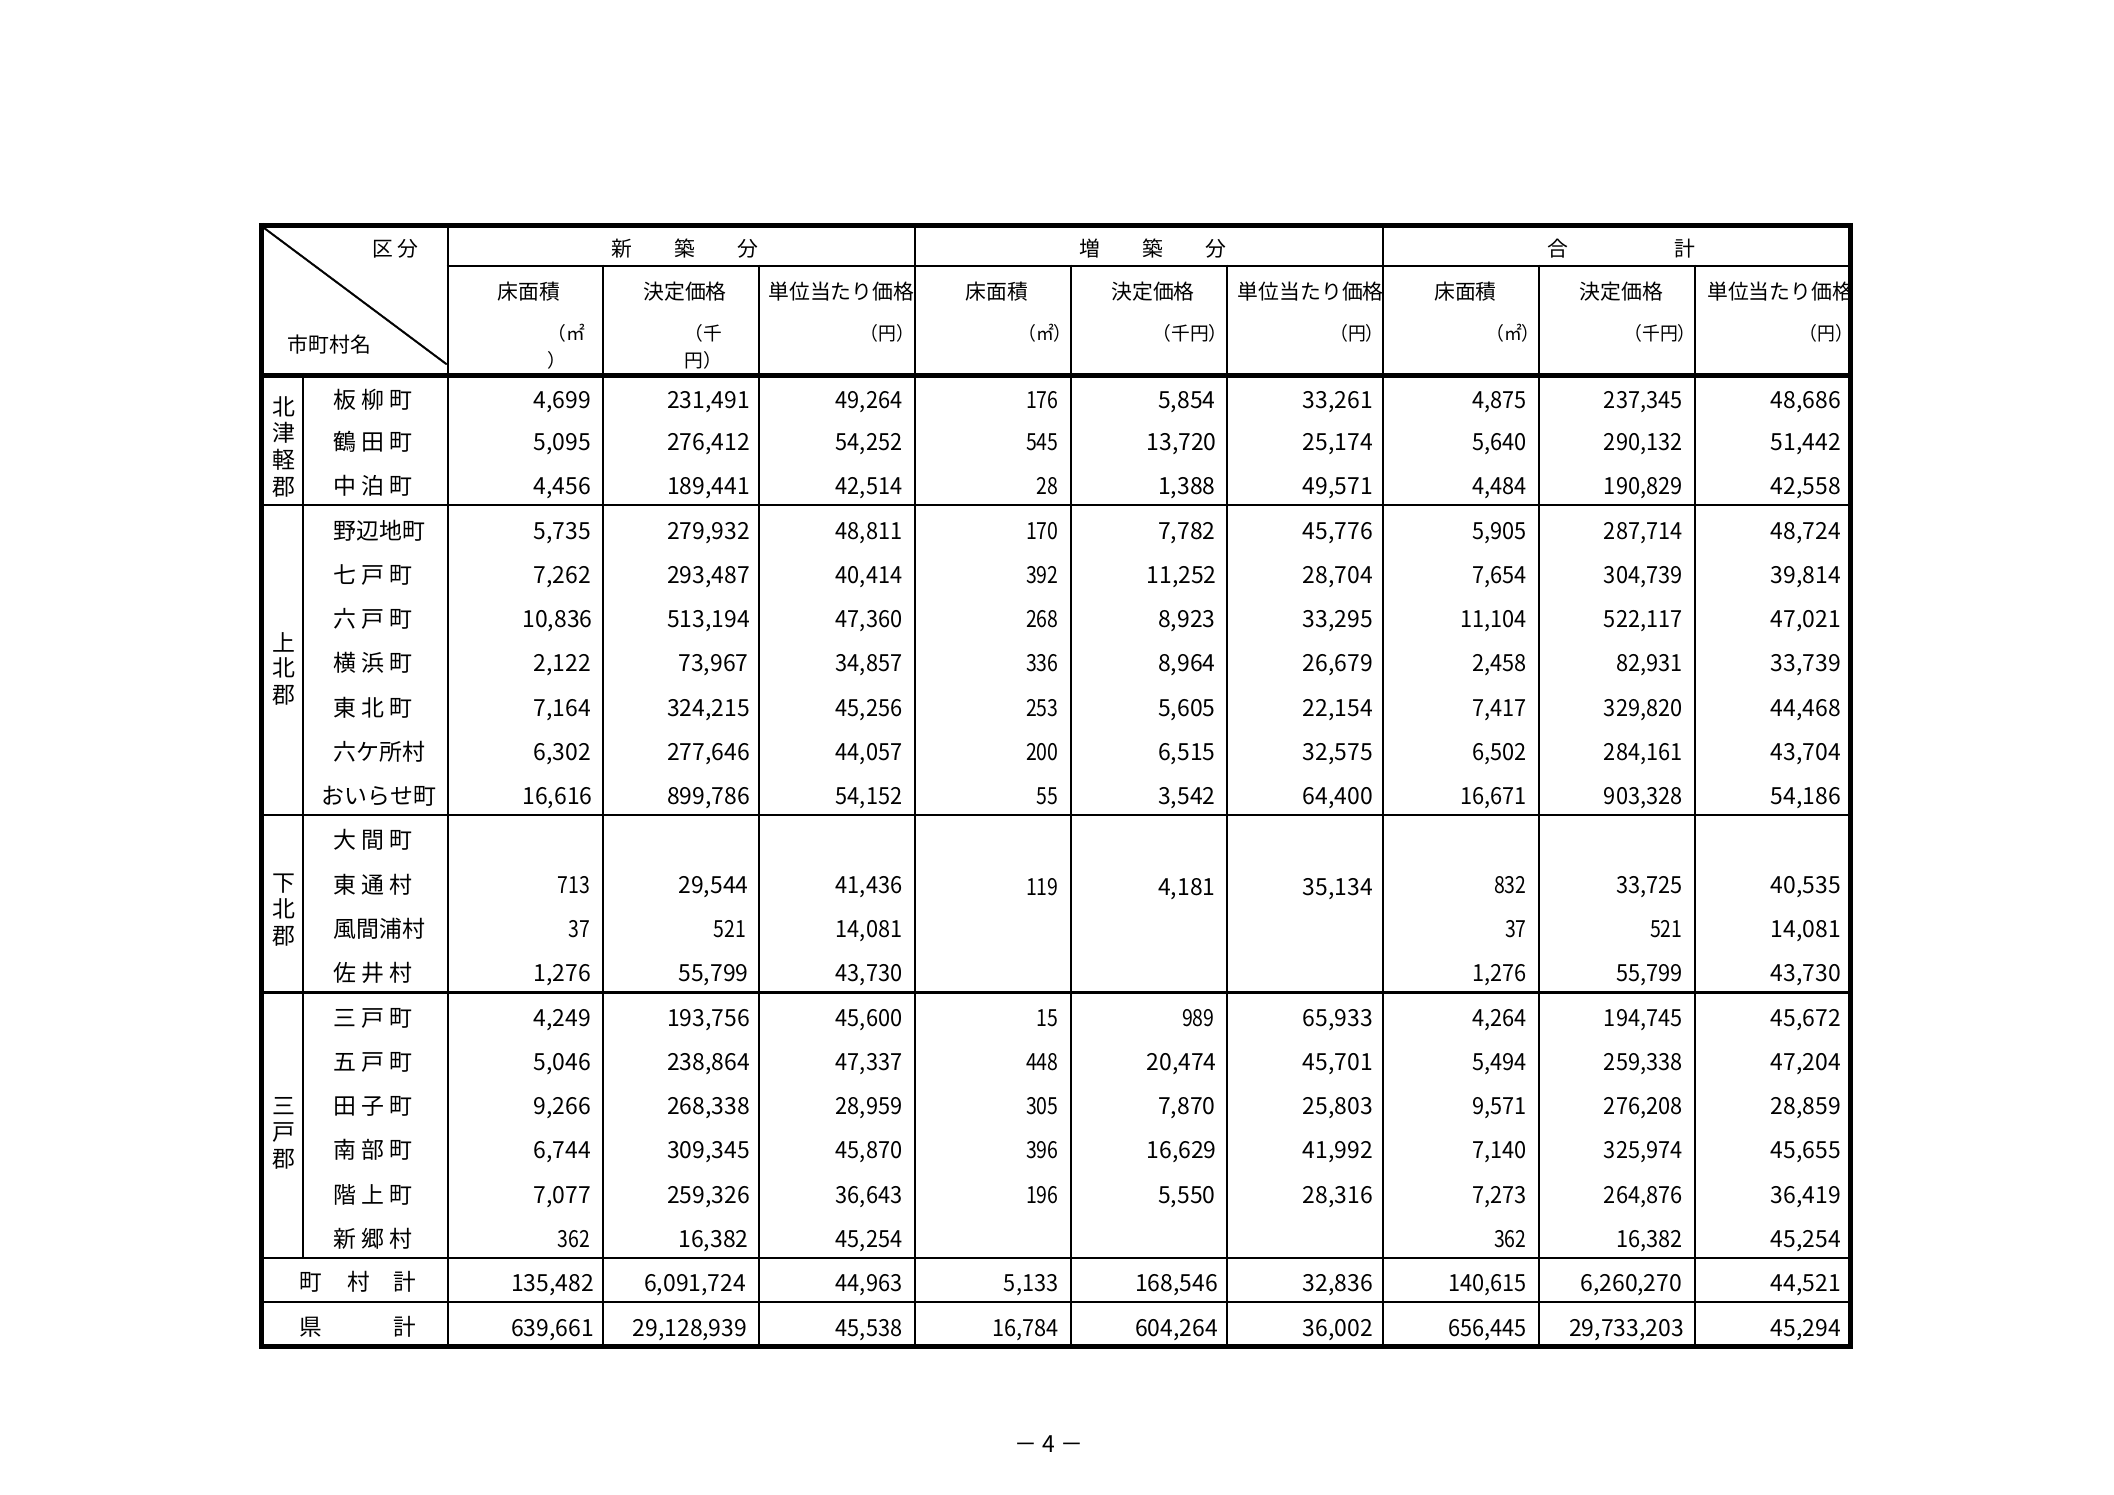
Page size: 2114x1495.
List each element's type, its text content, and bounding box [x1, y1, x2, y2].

table_cell [1540, 816, 1694, 859]
table_cell 47,360 [760, 593, 914, 637]
table_cell 45,538 [760, 1303, 914, 1344]
table_cell 55,799 [1540, 947, 1694, 991]
table_cell 鶴 田 町 [304, 416, 447, 460]
table_cell 南 部 町 [304, 1124, 447, 1169]
table_cell 東 北 町 [304, 682, 447, 726]
table_cell 140,615 [1384, 1259, 1538, 1301]
table_cell 14,081 [760, 903, 914, 947]
table_cell 903,328 [1540, 770, 1694, 814]
table_cell 35,134 [1228, 816, 1382, 991]
table_cell 15 [916, 994, 1070, 1036]
table_cell 7,870 [1072, 1080, 1226, 1124]
table_cell 119 [916, 816, 1070, 991]
table_cell 392 [916, 549, 1070, 593]
table_cell おいらせ町 [304, 770, 447, 814]
table_cell 7,164 [449, 682, 602, 726]
table_cell 6,502 [1384, 726, 1538, 770]
table_cell 16,382 [1540, 1213, 1694, 1257]
table_cell 325,974 [1540, 1124, 1694, 1169]
table_cell 47,204 [1696, 1036, 1848, 1080]
table_cell 東 通 村 [304, 859, 447, 903]
table_cell 176 [916, 378, 1070, 416]
table_cell 9,571 [1384, 1080, 1538, 1124]
table_cell 44,521 [1696, 1259, 1848, 1301]
table_cell 決定価格 [1540, 267, 1694, 307]
table_header 合 計 [1384, 228, 1848, 264]
table_cell 6,260,270 [1540, 1259, 1694, 1301]
table_cell 639,661 [449, 1303, 602, 1344]
table_cell [1384, 816, 1538, 859]
table_cell （㎡） [1384, 307, 1538, 373]
table_cell [1072, 1213, 1226, 1257]
table_cell 五 戸 町 [304, 1036, 447, 1080]
table_cell 51,442 [1696, 416, 1848, 460]
table_cell 329,820 [1540, 682, 1694, 726]
table_cell 37 [449, 903, 602, 947]
table_cell 253 [916, 682, 1070, 726]
table_cell 45,655 [1696, 1124, 1848, 1169]
table_cell 336 [916, 638, 1070, 682]
table_cell （千円） [1540, 307, 1694, 373]
table_cell 9,266 [449, 1080, 602, 1124]
table_cell 単位当たり価格 [1228, 267, 1382, 307]
table_cell 上北郡 [264, 506, 302, 814]
table_cell 33,725 [1540, 859, 1694, 903]
table_cell [1696, 816, 1848, 859]
table_cell （円） [1228, 307, 1382, 373]
table_cell 3,542 [1072, 770, 1226, 814]
table_cell 5,905 [1384, 506, 1538, 549]
table_cell 168,546 [1072, 1259, 1226, 1301]
table_cell 304,739 [1540, 549, 1694, 593]
table_cell 48,724 [1696, 506, 1848, 549]
table_cell 5,735 [449, 506, 602, 549]
table_cell 34,857 [760, 638, 914, 682]
table_cell 41,992 [1228, 1124, 1382, 1169]
table_cell 44,963 [760, 1259, 914, 1301]
table_cell 238,864 [604, 1036, 758, 1080]
table_cell 5,605 [1072, 682, 1226, 726]
table_cell 33,739 [1696, 638, 1848, 682]
table_cell 259,326 [604, 1169, 758, 1213]
table_cell 47,021 [1696, 593, 1848, 637]
table_cell 野辺地町 [304, 506, 447, 549]
table_cell 293,487 [604, 549, 758, 593]
table_cell 324,215 [604, 682, 758, 726]
table_cell 48,686 [1696, 378, 1848, 416]
table_cell 村 [325, 1259, 388, 1301]
table_cell [916, 1213, 1070, 1257]
table_cell 5,133 [916, 1259, 1070, 1301]
table_cell 36,419 [1696, 1169, 1848, 1213]
table_cell 計 [388, 1259, 447, 1301]
table_cell 231,491 [604, 378, 758, 416]
table_cell 北津軽郡 [264, 378, 302, 504]
table_cell 大 間 町 [304, 816, 447, 859]
table_cell 45,256 [760, 682, 914, 726]
table_cell 5,095 [449, 416, 602, 460]
table_cell 32,575 [1228, 726, 1382, 770]
table_cell 264,876 [1540, 1169, 1694, 1213]
table_cell 200 [916, 726, 1070, 770]
table_cell 32,836 [1228, 1259, 1382, 1301]
table_cell （千円） [604, 307, 758, 373]
table_cell 7,654 [1384, 549, 1538, 593]
table_cell 713 [449, 859, 602, 903]
table_cell 656,445 [1384, 1303, 1538, 1344]
table_cell 73,967 [604, 638, 758, 682]
table_cell 床面積 [916, 267, 1070, 307]
table_cell 55,799 [604, 947, 758, 991]
table_cell 25,174 [1228, 416, 1382, 460]
table_cell 277,646 [604, 726, 758, 770]
table_cell 5,550 [1072, 1169, 1226, 1213]
table_cell 13,720 [1072, 416, 1226, 460]
table_cell 33,295 [1228, 593, 1382, 637]
table_cell 55 [916, 770, 1070, 814]
table_cell 279,932 [604, 506, 758, 549]
table_cell 287,714 [1540, 506, 1694, 549]
table_cell 305 [916, 1080, 1070, 1124]
table_cell 193,756 [604, 994, 758, 1036]
table_cell 545 [916, 416, 1070, 460]
table_cell 町 [264, 1259, 325, 1301]
table_cell 513,194 [604, 593, 758, 637]
table_cell 194,745 [1540, 994, 1694, 1036]
table_cell 決定価格 [604, 267, 758, 307]
table_cell [760, 816, 914, 859]
table_cell 309,345 [604, 1124, 758, 1169]
table_cell 42,558 [1696, 460, 1848, 504]
table_cell 六 戸 町 [304, 593, 447, 637]
table_cell 1,276 [1384, 947, 1538, 991]
table_cell [1228, 1213, 1382, 1257]
table_header 増 築 分 [916, 228, 1382, 264]
table_cell 階 上 町 [304, 1169, 447, 1213]
table_cell 190,829 [1540, 460, 1694, 504]
table_cell 5,854 [1072, 378, 1226, 416]
table_cell 48,811 [760, 506, 914, 549]
table_cell 単位当たり価格 [760, 267, 914, 307]
table_cell 16,616 [449, 770, 602, 814]
table_cell 4,875 [1384, 378, 1538, 416]
table_cell 36,002 [1228, 1303, 1382, 1344]
table_cell 1,388 [1072, 460, 1226, 504]
table_cell 989 [1072, 994, 1226, 1036]
table_cell （㎡） [449, 307, 602, 373]
table_cell 49,264 [760, 378, 914, 416]
table_cell 64,400 [1228, 770, 1382, 814]
table_cell 36,643 [760, 1169, 914, 1213]
table_cell 7,273 [1384, 1169, 1538, 1213]
table_cell 22,154 [1228, 682, 1382, 726]
table_cell 県 [264, 1303, 325, 1344]
table_cell 521 [604, 903, 758, 947]
table_cell （円） [1696, 307, 1848, 373]
table_cell 6,515 [1072, 726, 1226, 770]
table_cell 26,679 [1228, 638, 1382, 682]
table_cell 7,262 [449, 549, 602, 593]
table_cell 170 [916, 506, 1070, 549]
table_cell 単位当たり価格 [1696, 267, 1848, 307]
table_cell 899,786 [604, 770, 758, 814]
table_cell 6,744 [449, 1124, 602, 1169]
table_cell 45,600 [760, 994, 914, 1036]
table_cell 268 [916, 593, 1070, 637]
table_cell 37 [1384, 903, 1538, 947]
table_cell （円） [760, 307, 914, 373]
table_cell 床面積 [1384, 267, 1538, 307]
table_cell 39,814 [1696, 549, 1848, 593]
table_cell 43,704 [1696, 726, 1848, 770]
table_cell 床面積 [449, 267, 602, 307]
table_cell 284,161 [1540, 726, 1694, 770]
table_cell [604, 816, 758, 859]
table_cell [325, 1303, 388, 1344]
table_cell 33,261 [1228, 378, 1382, 416]
table_cell 47,337 [760, 1036, 914, 1080]
table_cell [449, 816, 602, 859]
table_cell 11,104 [1384, 593, 1538, 637]
table_cell 7,782 [1072, 506, 1226, 549]
table_cell 計 [388, 1303, 447, 1344]
table_header 新 築 分 [449, 228, 914, 264]
table_cell 4,181 [1072, 816, 1226, 991]
table_cell 29,128,939 [604, 1303, 758, 1344]
table_cell 6,302 [449, 726, 602, 770]
table_cell 28,859 [1696, 1080, 1848, 1124]
table_cell 10,836 [449, 593, 602, 637]
table_cell 下北郡 [264, 816, 302, 991]
table_cell 237,345 [1540, 378, 1694, 416]
table_cell 45,672 [1696, 994, 1848, 1036]
table_cell 82,931 [1540, 638, 1694, 682]
table_cell 54,186 [1696, 770, 1848, 814]
table_cell （千円） [1072, 307, 1226, 373]
table_cell 六ケ所村 [304, 726, 447, 770]
table_cell 8,923 [1072, 593, 1226, 637]
table_cell 7,417 [1384, 682, 1538, 726]
table_cell 田 子 町 [304, 1080, 447, 1124]
table_cell 290,132 [1540, 416, 1694, 460]
table_cell 16,382 [604, 1213, 758, 1257]
table_cell 4,456 [449, 460, 602, 504]
table_cell 三戸郡 [264, 994, 302, 1257]
table_cell 6,091,724 [604, 1259, 758, 1301]
table_header 区 分 市町村名 [264, 228, 447, 373]
table_cell 決定価格 [1072, 267, 1226, 307]
table_cell 196 [916, 1169, 1070, 1213]
table_cell 189,441 [604, 460, 758, 504]
table_cell 259,338 [1540, 1036, 1694, 1080]
table_cell 45,254 [1696, 1213, 1848, 1257]
table_cell 44,468 [1696, 682, 1848, 726]
table_cell 521 [1540, 903, 1694, 947]
table_cell 11,252 [1072, 549, 1226, 593]
table_cell 45,870 [760, 1124, 914, 1169]
table_cell 832 [1384, 859, 1538, 903]
table_cell 45,294 [1696, 1303, 1848, 1344]
table_cell 49,571 [1228, 460, 1382, 504]
table_cell 40,535 [1696, 859, 1848, 903]
table_cell 268,338 [604, 1080, 758, 1124]
table_cell 448 [916, 1036, 1070, 1080]
table_cell 45,701 [1228, 1036, 1382, 1080]
table_cell 風間浦村 [304, 903, 447, 947]
table_cell 28,316 [1228, 1169, 1382, 1213]
table_cell 5,494 [1384, 1036, 1538, 1080]
table_cell 44,057 [760, 726, 914, 770]
table_cell 43,730 [1696, 947, 1848, 991]
table_cell 40,414 [760, 549, 914, 593]
table_cell 276,412 [604, 416, 758, 460]
table_cell 54,252 [760, 416, 914, 460]
table_cell 45,254 [760, 1213, 914, 1257]
table_cell 604,264 [1072, 1303, 1226, 1344]
table_cell 2,458 [1384, 638, 1538, 682]
table_cell 41,436 [760, 859, 914, 903]
table_cell 4,484 [1384, 460, 1538, 504]
table_cell 28 [916, 460, 1070, 504]
table_cell 5,046 [449, 1036, 602, 1080]
table_cell 14,081 [1696, 903, 1848, 947]
table_cell 20,474 [1072, 1036, 1226, 1080]
table_cell 4,699 [449, 378, 602, 416]
table_cell 16,629 [1072, 1124, 1226, 1169]
table_cell 板 柳 町 [304, 378, 447, 416]
table_cell 25,803 [1228, 1080, 1382, 1124]
table_cell 新 郷 村 [304, 1213, 447, 1257]
table_cell 4,249 [449, 994, 602, 1036]
table_cell 276,208 [1540, 1080, 1694, 1124]
table_cell 29,544 [604, 859, 758, 903]
table_cell 7,077 [449, 1169, 602, 1213]
table_cell 42,514 [760, 460, 914, 504]
table_cell 8,964 [1072, 638, 1226, 682]
table_cell 16,671 [1384, 770, 1538, 814]
table_cell 佐 井 村 [304, 947, 447, 991]
table_cell 362 [449, 1213, 602, 1257]
table_cell 522,117 [1540, 593, 1694, 637]
table_cell 362 [1384, 1213, 1538, 1257]
table_cell 横 浜 町 [304, 638, 447, 682]
table_cell 7,140 [1384, 1124, 1538, 1169]
table_cell 28,704 [1228, 549, 1382, 593]
table_cell 396 [916, 1124, 1070, 1169]
table_cell 28,959 [760, 1080, 914, 1124]
table_cell 135,482 [449, 1259, 602, 1301]
table_cell 45,776 [1228, 506, 1382, 549]
table_cell 65,933 [1228, 994, 1382, 1036]
table_cell 4,264 [1384, 994, 1538, 1036]
table_cell 七 戸 町 [304, 549, 447, 593]
table_cell 54,152 [760, 770, 914, 814]
table_cell 2,122 [449, 638, 602, 682]
table_cell 1,276 [449, 947, 602, 991]
table_cell 5,640 [1384, 416, 1538, 460]
table_cell 29,733,203 [1540, 1303, 1694, 1344]
table_cell 中 泊 町 [304, 460, 447, 504]
table_cell 43,730 [760, 947, 914, 991]
table_cell （㎡） [916, 307, 1070, 373]
table_cell 三 戸 町 [304, 994, 447, 1036]
table_cell 16,784 [916, 1303, 1070, 1344]
